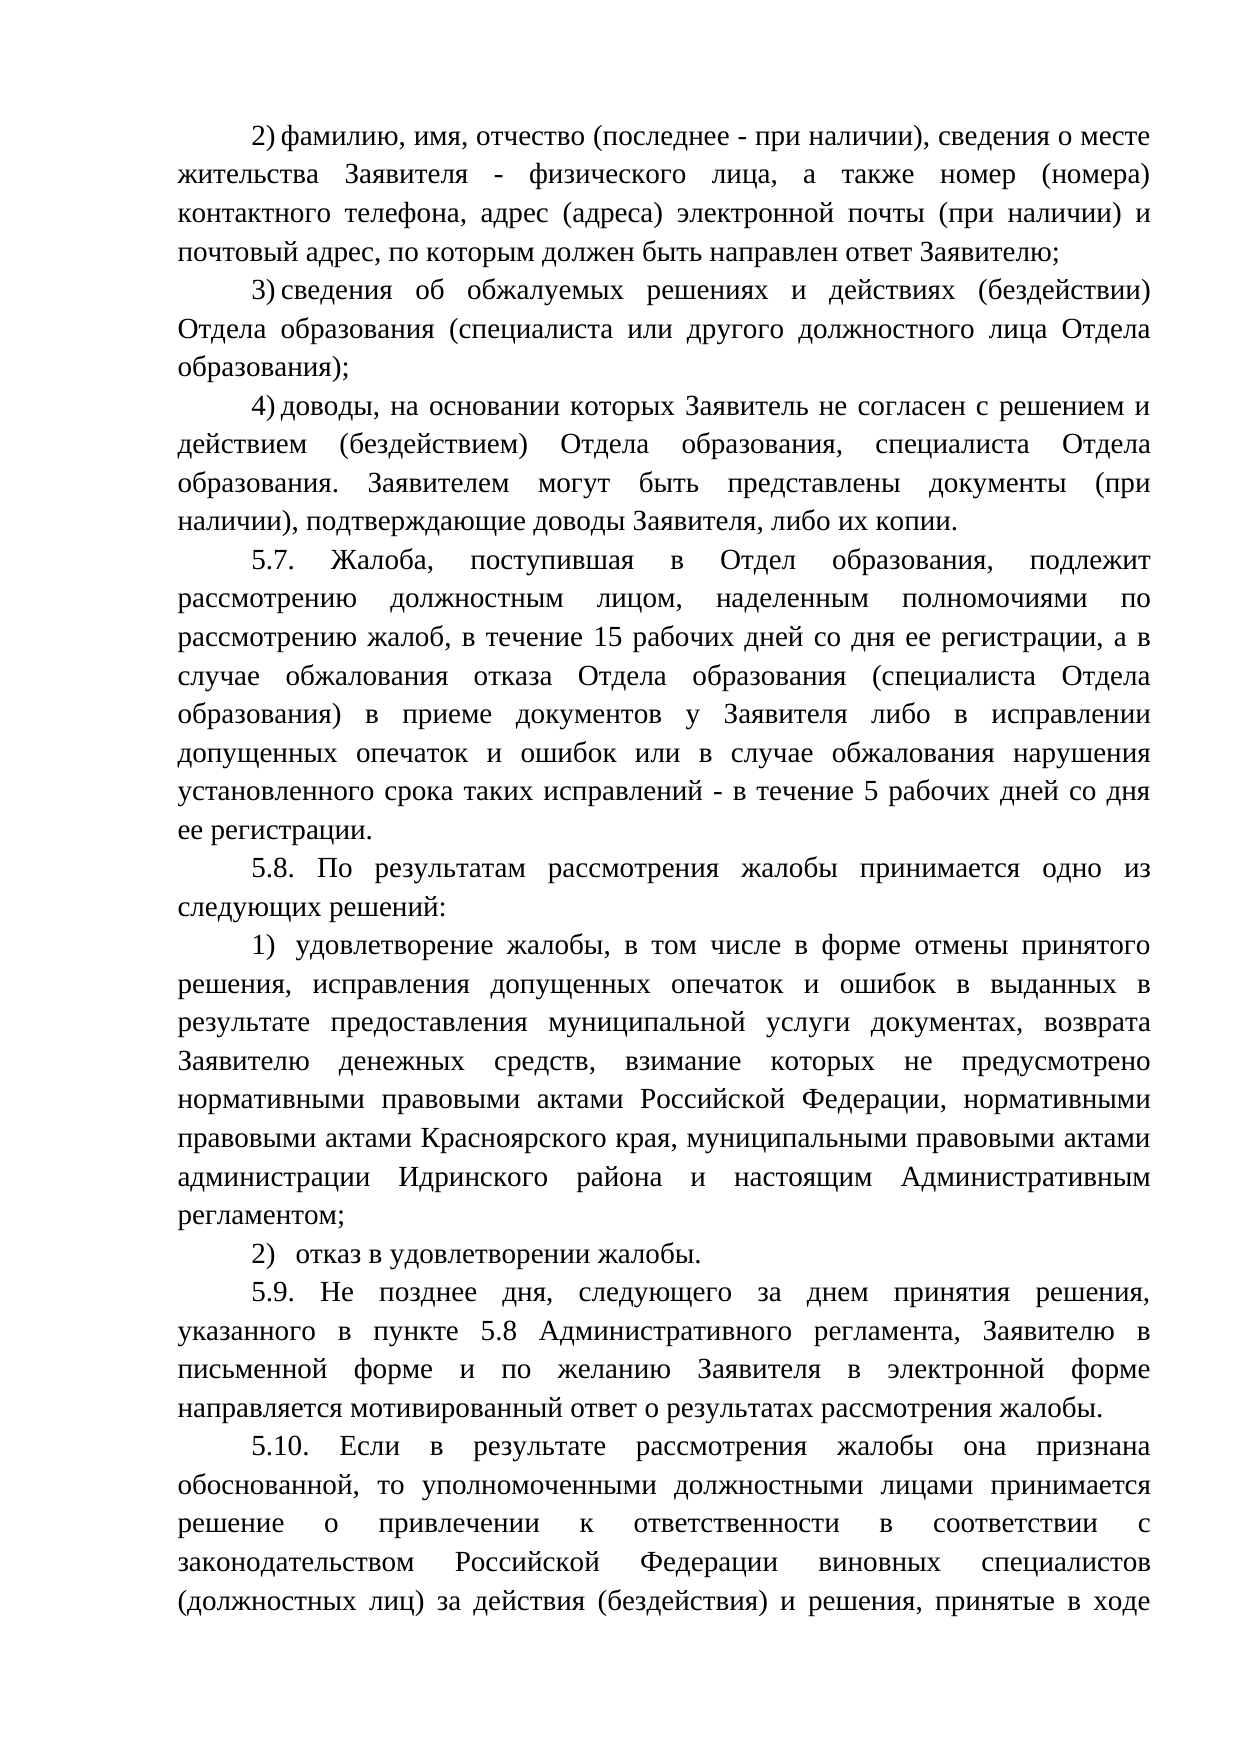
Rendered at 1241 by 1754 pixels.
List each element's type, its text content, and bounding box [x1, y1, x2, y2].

text 5.9. Не позднее дня, следующего за днем принятия решения, указанного в пункте 5.8 Административного регламента, Заявителю в письменной форме и по желанию Заявителя в электронной форме направляется мотивированный ответ о результатах рассмотрения жалобы. [177, 1274, 1152, 1423]
list сведения об обжалуемых решениях и действиях (бездействии) Отдела образования (специалиста или другого должностного лица Отдела образования); [177, 272, 1152, 383]
text 5.8. По результатам рассмотрения жалобы принимается одно из следующих решений: [177, 850, 1152, 922]
list доводы, на основании которых Заявитель не согласен с решением и действием (бездействием) Отдела образования, специалиста Отдела образования. Заявителем могут быть представлены документы (при наличии), подтверждающие доводы Заявителя, либо их копии. [177, 388, 1152, 537]
list удовлетворение жалобы, в том числе в форме отмены принятого решения, исправления допущенных опечаток и ошибок в выданных в результате предоставления муниципальной услуги документах, возврата Заявителю денежных средств, взимание которых не предусмотрено нормативными правовыми актами Российской Федерации, нормативными правовыми актами Красноярского края, муниципальными правовыми актами администрации Идринского района и настоящим Административным регламентом; [177, 927, 1152, 1231]
list фамилию, имя, отчество (последнее - при наличии), сведения о месте жительства Заявителя - физического лица, а также номер (номера) контактного телефона, адрес (адреса) электронной почты (при наличии) и почтовый адрес, по которым должен быть направлен ответ Заявителю; [177, 118, 1152, 267]
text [177, 1428, 1152, 1616]
text 5.7. Жалоба, поступившая в Отдел образования, подлежит рассмотрению должностным лицом, наделенным полномочиями по рассмотрению жалоб, в течение 15 рабочих дней со дня ее регистрации, а в случае обжалования отказа Отдела образования (специалиста Отдела образования) в приеме документов у Заявителя либо в исправлении допущенных опечаток и ошибок или в случае обжалования нарушения установленного срока таких исправлений - в течение 5 рабочих дней со дня ее регистрации. [177, 542, 1152, 845]
list отказ в удовлетворении жалобы. [177, 1236, 1152, 1269]
